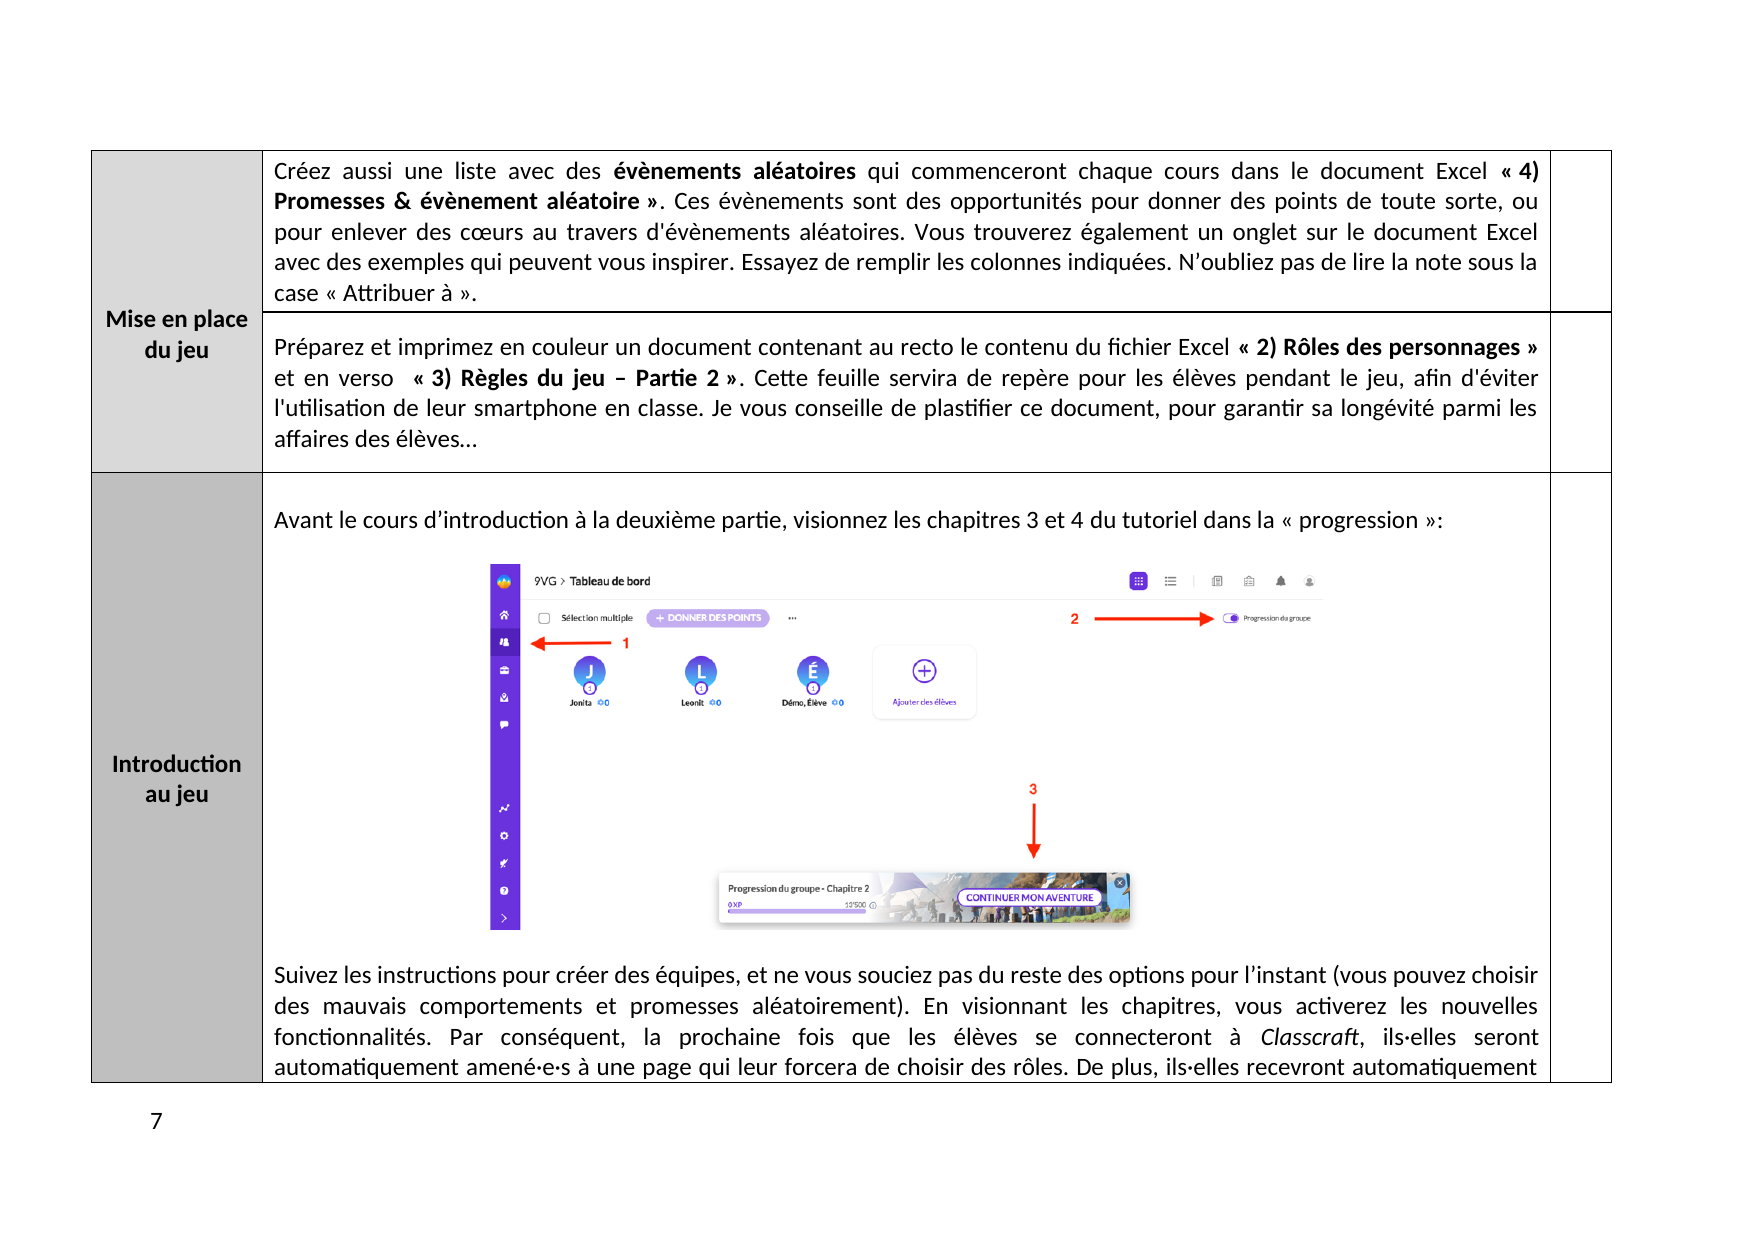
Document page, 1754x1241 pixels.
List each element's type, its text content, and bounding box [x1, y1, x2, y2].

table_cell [92, 473, 262, 1082]
table_cell [1551, 313, 1611, 472]
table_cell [263, 473, 1550, 1082]
picture [490, 564, 1323, 930]
table_cell Créez aussi une liste avec des évènements aléatoires qui commenceront chaque cours dans le document Excel « 4) Promesses & évènement aléatoire ». Ces évènements sont des opportunités pour donner des points de toute sorte, ou pour enlever des cœurs au travers d'évènements aléatoires. Vous trouverez également un onglet sur le document Excel avec des exemples qui peuvent vous inspirer. Essayez de remplir les colonnes indiquées. N’oubliez pas de lire la note sous la case « Attribuer à ». [263, 151, 1550, 311]
table_cell Préparez et imprimez en couleur un document contenant au recto le contenu du fichier Excel « 2) Rôles des personnages » et en verso « 3) Règles du jeu – Partie 2 ». Cette feuille servira de repère pour les élèves pendant le jeu, afin d'éviter l'utilisation de leur smartphone en classe. Je vous conseille de plastifier ce document, pour garantir sa longévité parmi les affaires des élèves… [263, 313, 1550, 472]
table_cell [1551, 473, 1611, 1082]
table_cell [1551, 151, 1611, 311]
